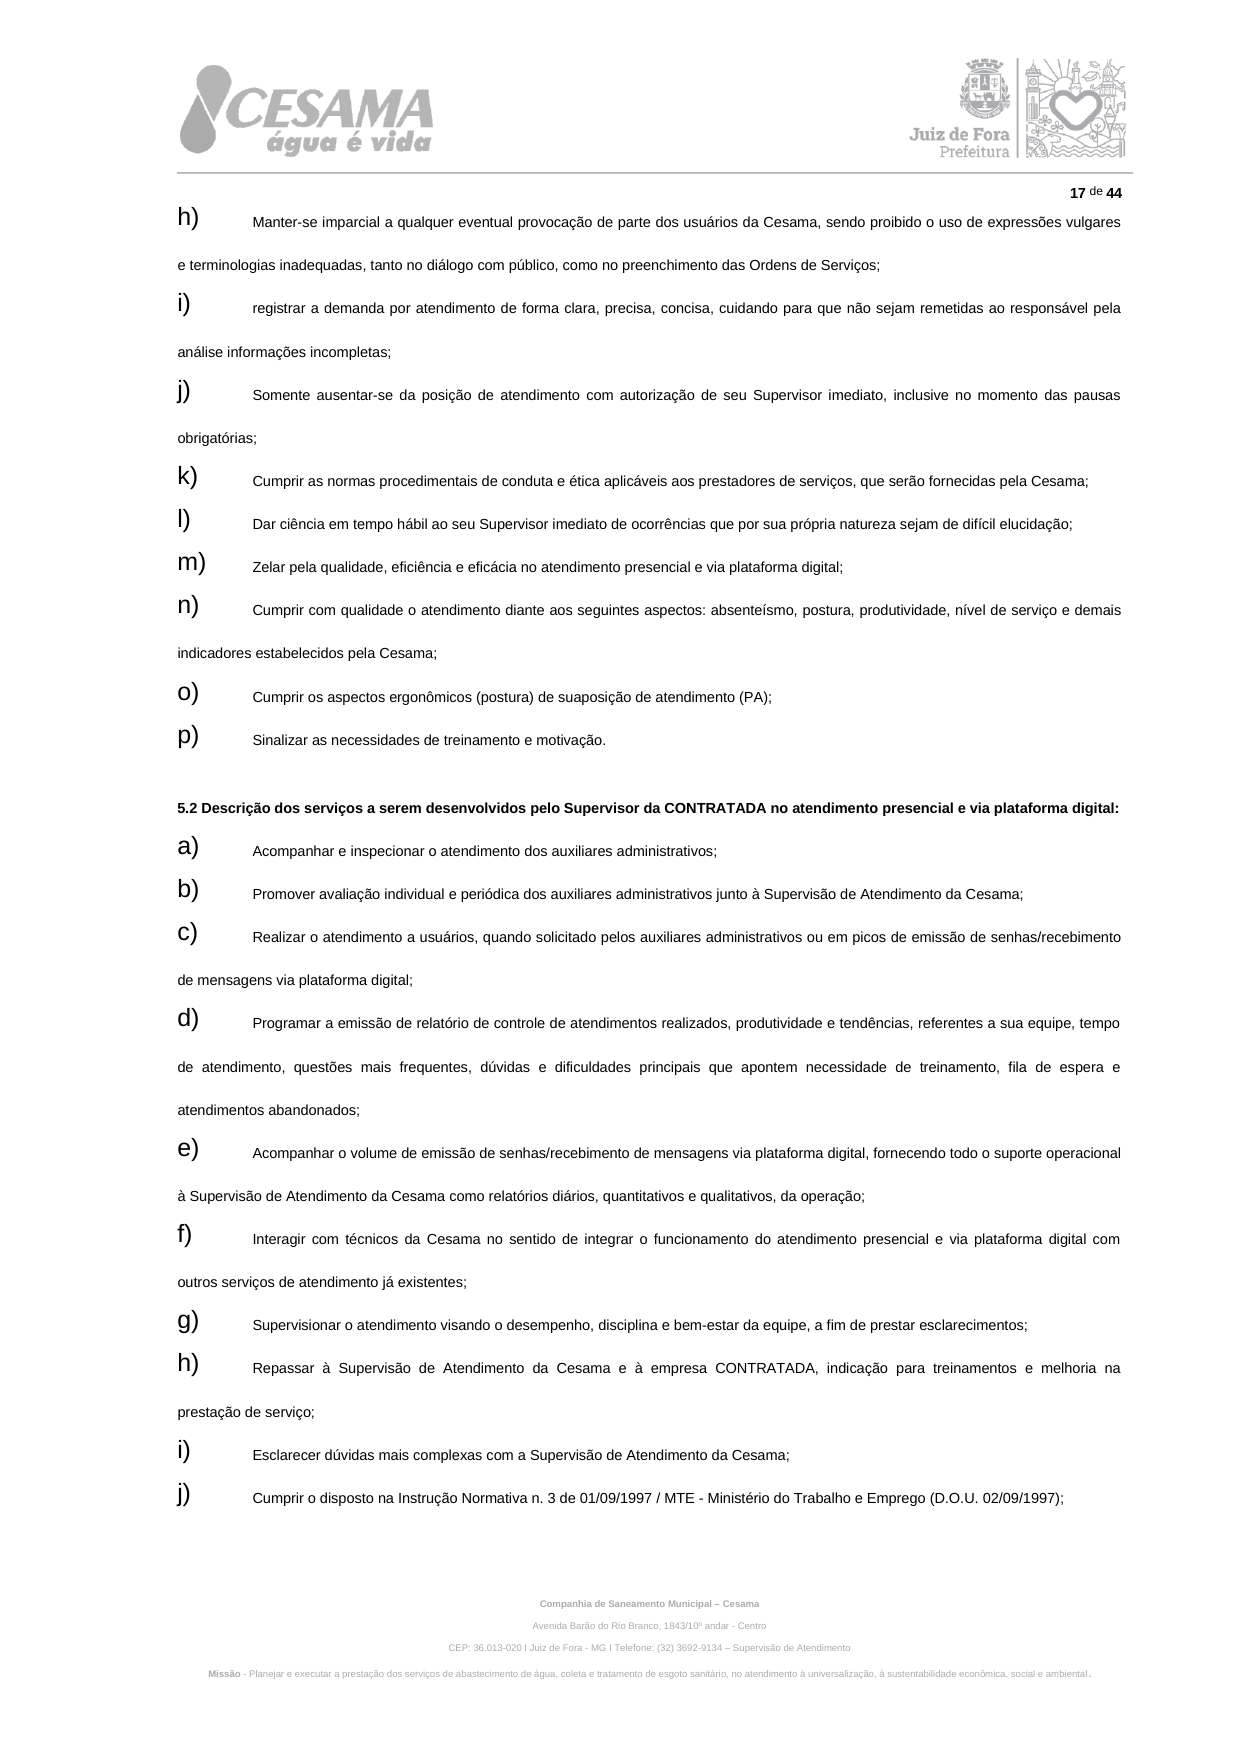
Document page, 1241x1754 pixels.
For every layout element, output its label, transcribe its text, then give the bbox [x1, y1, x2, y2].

list Realizar o atendimento a usuários, quando solicitado pelos auxiliares administrativos ou em picos de emissão de senhas/recebimento de mensagens via plataforma digital; [177, 917, 1122, 989]
list Cumprir as normas procedimentais de conduta e ética aplicáveis aos prestadores de serviços, que serão fornecidas pela Cesama; [177, 461, 1122, 490]
list Cumprir os aspectos ergonômicos (postura) de suaposição de atendimento (PA); [177, 677, 1122, 705]
list registrar a demanda por atendimento de forma clara, precisa, concisa, cuidando para que não sejam remetidas ao responsável pela análise informações incompletas; [177, 288, 1122, 360]
list Somente ausentar-se da posição de atendimento com autorização de seu Supervisor imediato, inclusive no momento das pausas obrigatórias; [177, 375, 1122, 447]
list Interagir com técnicos da Cesama no sentido de integrar o funcionamento do atendimento presencial e via plataforma digital com outros serviços de atendimento já existentes; [177, 1219, 1122, 1291]
list Programar a emissão de relatório de controle de atendimentos realizados, produtividade e tendências, referentes a sua equipe, tempo de atendimento, questões mais frequentes, dúvidas e dificuldades principais que apontem necessidade de treinamento, fila de espera e atendimentos abandonados; [177, 1003, 1122, 1118]
list Promover avaliação individual e periódica dos auxiliares administrativos junto à Supervisão de Atendimento da Cesama; [177, 874, 1122, 903]
list Cumprir o disposto na Instrução Normativa n. 3 de 01/09/1997 / MTE - Ministério do Trabalho e Emprego (D.O.U. 02/09/1997); [177, 1478, 1122, 1507]
list Supervisionar o atendimento visando o desempenho, disciplina e bem-estar da equipe, a fim de prestar esclarecimentos; [177, 1305, 1122, 1334]
list Acompanhar e inspecionar o atendimento dos auxiliares administrativos; [177, 831, 1122, 860]
list Sinalizar as necessidades de treinamento e motivação. [177, 720, 1122, 748]
list Cumprir com qualidade o atendimento diante aos seguintes aspectos: absenteísmo, postura, produtividade, nível de serviço e demais indicadores estabelecidos pela Cesama; [177, 590, 1122, 662]
list Zelar pela qualidade, eficiência e eficácia no atendimento presencial e via plataforma digital; [177, 547, 1122, 576]
list Manter-se imparcial a qualquer eventual provocação de parte dos usuários da Cesama, sendo proibido o uso de expressões vulgares e terminologias inadequadas, tanto no diálogo com público, como no preenchimento das Ordens de Serviços; [177, 202, 1122, 274]
picture [177, 58, 1134, 174]
list Esclarecer dúvidas mais complexas com a Supervisão de Atendimento da Cesama; [177, 1435, 1122, 1463]
text 5.2 Descrição dos serviços a serem desenvolvidos pelo Supervisor da CONTRATADA no atendimento presencial e via plataforma digital: [177, 788, 1122, 817]
list Repassar à Supervisão de Atendimento da Cesama e à empresa CONTRATADA, indicação para treinamentos e melhoria na prestação de serviço; [177, 1348, 1122, 1420]
list Dar ciência em tempo hábil ao seu Supervisor imediato de ocorrências que por sua própria natureza sejam de difícil elucidação; [177, 504, 1122, 533]
list Acompanhar o volume de emissão de senhas/recebimento de mensagens via plataforma digital, fornecendo todo o suporte operacional à Supervisão de Atendimento da Cesama como relatórios diários, quantitativos e qualitativos, da operação; [177, 1133, 1122, 1205]
